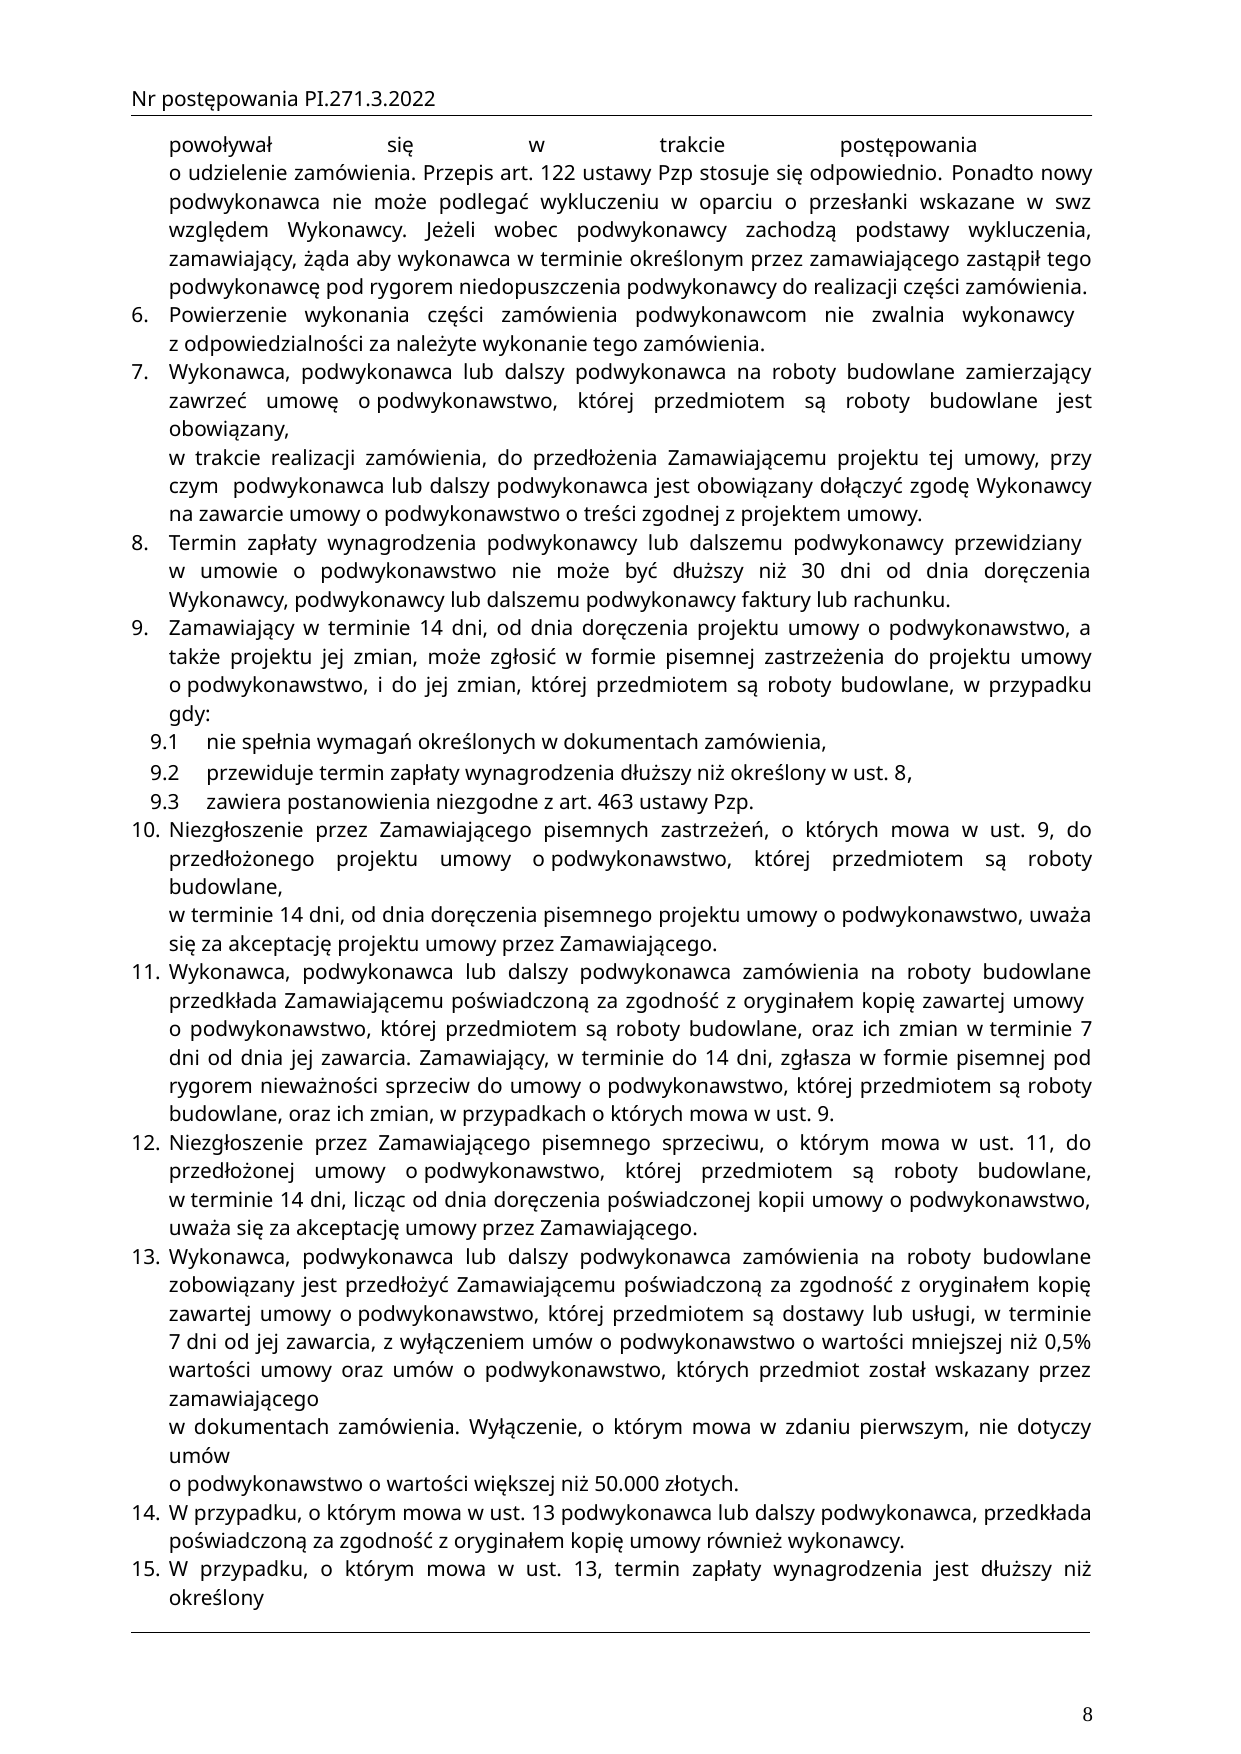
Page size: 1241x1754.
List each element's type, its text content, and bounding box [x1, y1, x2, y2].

list Niezgłoszenie przez Zamawiającego pisemnych zastrzeżeń, o których mowa w ust. 9, do przedłożonego projektu umowy o podwykonawstwo, której przedmiotem są roboty budowlane, w terminie 14 dni, od dnia doręczenia pisemnego projektu umowy o podwykonawstwo, uważa się za akceptację projektu umowy przez Zamawiającego. [131, 815, 1092, 957]
list Wykonawca, podwykonawca lub dalszy podwykonawca zamówienia na roboty budowlane przedkłada Zamawiającemu poświadczoną za zgodność z oryginałem kopię zawartej umowy o podwykonawstwo, której przedmiotem są roboty budowlane, oraz ich zmian w terminie 7 dni od dnia jej zawarcia. Zamawiający, w terminie do 14 dni, zgłasza w formie pisemnej pod rygorem nieważności sprzeciw do umowy o podwykonawstwo, której przedmiotem są roboty budowlane, oraz ich zmian, w przypadkach o których mowa w ust. 9. [131, 957, 1092, 1128]
list Powierzenie wykonania części zamówienia podwykonawcom nie zwalnia wykonawcy z odpowiedzialności za należyte wykonanie tego zamówienia. [131, 301, 1092, 357]
list Wykonawca, podwykonawca lub dalszy podwykonawca na roboty budowlane zamierzający zawrzeć umowę o podwykonawstwo, której przedmiotem są roboty budowlane jest obowiązany, w trakcie realizacji zamówienia, do przedłożenia Zamawiającemu projektu tej umowy, przy czym podwykonawca lub dalszy podwykonawca jest obowiązany dołączyć zgodę Wykonawcy na zawarcie umowy o podwykonawstwo o treści zgodnej z projektem umowy. [131, 357, 1092, 528]
list Niezgłoszenie przez Zamawiającego pisemnego sprzeciwu, o którym mowa w ust. 11, do przedłożonej umowy o podwykonawstwo, której przedmiotem są roboty budowlane, w terminie 14 dni, licząc od dnia doręczenia poświadczonej kopii umowy o podwykonawstwo, uważa się za akceptację umowy przez Zamawiającego. [131, 1128, 1092, 1242]
list nie spełnia wymagań określonych w dokumentach zamówienia, [150, 727, 1092, 756]
list Termin zapłaty wynagrodzenia podwykonawcy lub dalszemu podwykonawcy przewidziany w umowie o podwykonawstwo nie może być dłuższy niż 30 dni od dnia doręczenia Wykonawcy, podwykonawcy lub dalszemu podwykonawcy faktury lub rachunku. [131, 528, 1092, 613]
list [131, 130, 1092, 301]
list przewiduje termin zapłaty wynagrodzenia dłuższy niż określony w ust. 8, [150, 756, 1092, 787]
list Wykonawca, podwykonawca lub dalszy podwykonawca zamówienia na roboty budowlane zobowiązany jest przedłożyć Zamawiającemu poświadczoną za zgodność z oryginałem kopię zawartej umowy o podwykonawstwo, której przedmiotem są dostawy lub usługi, w terminie 7 dni od jej zawarcia, z wyłączeniem umów o podwykonawstwo o wartości mniejszej niż 0,5% wartości umowy oraz umów o podwykonawstwo, których przedmiot został wskazany przez zamawiającego w dokumentach zamówienia. Wyłączenie, o którym mowa w zdaniu pierwszym, nie dotyczy umów o podwykonawstwo o wartości większej niż 50.000 złotych. [131, 1242, 1092, 1498]
list W przypadku, o którym mowa w ust. 13 podwykonawca lub dalszy podwykonawca, przedkłada poświadczoną za zgodność z oryginałem kopię umowy również wykonawcy. [131, 1498, 1092, 1554]
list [131, 1554, 1092, 1611]
list zawiera postanowienia niezgodne z art. 463 ustawy Pzp. [150, 787, 1092, 815]
list Zamawiający w terminie 14 dni, od dnia doręczenia projektu umowy o podwykonawstwo, a także projektu jej zmian, może zgłosić w formie pisemnej zastrzeżenia do projektu umowy o podwykonawstwo, i do jej zmian, której przedmiotem są roboty budowlane, w przypadku gdy: [131, 613, 1092, 727]
